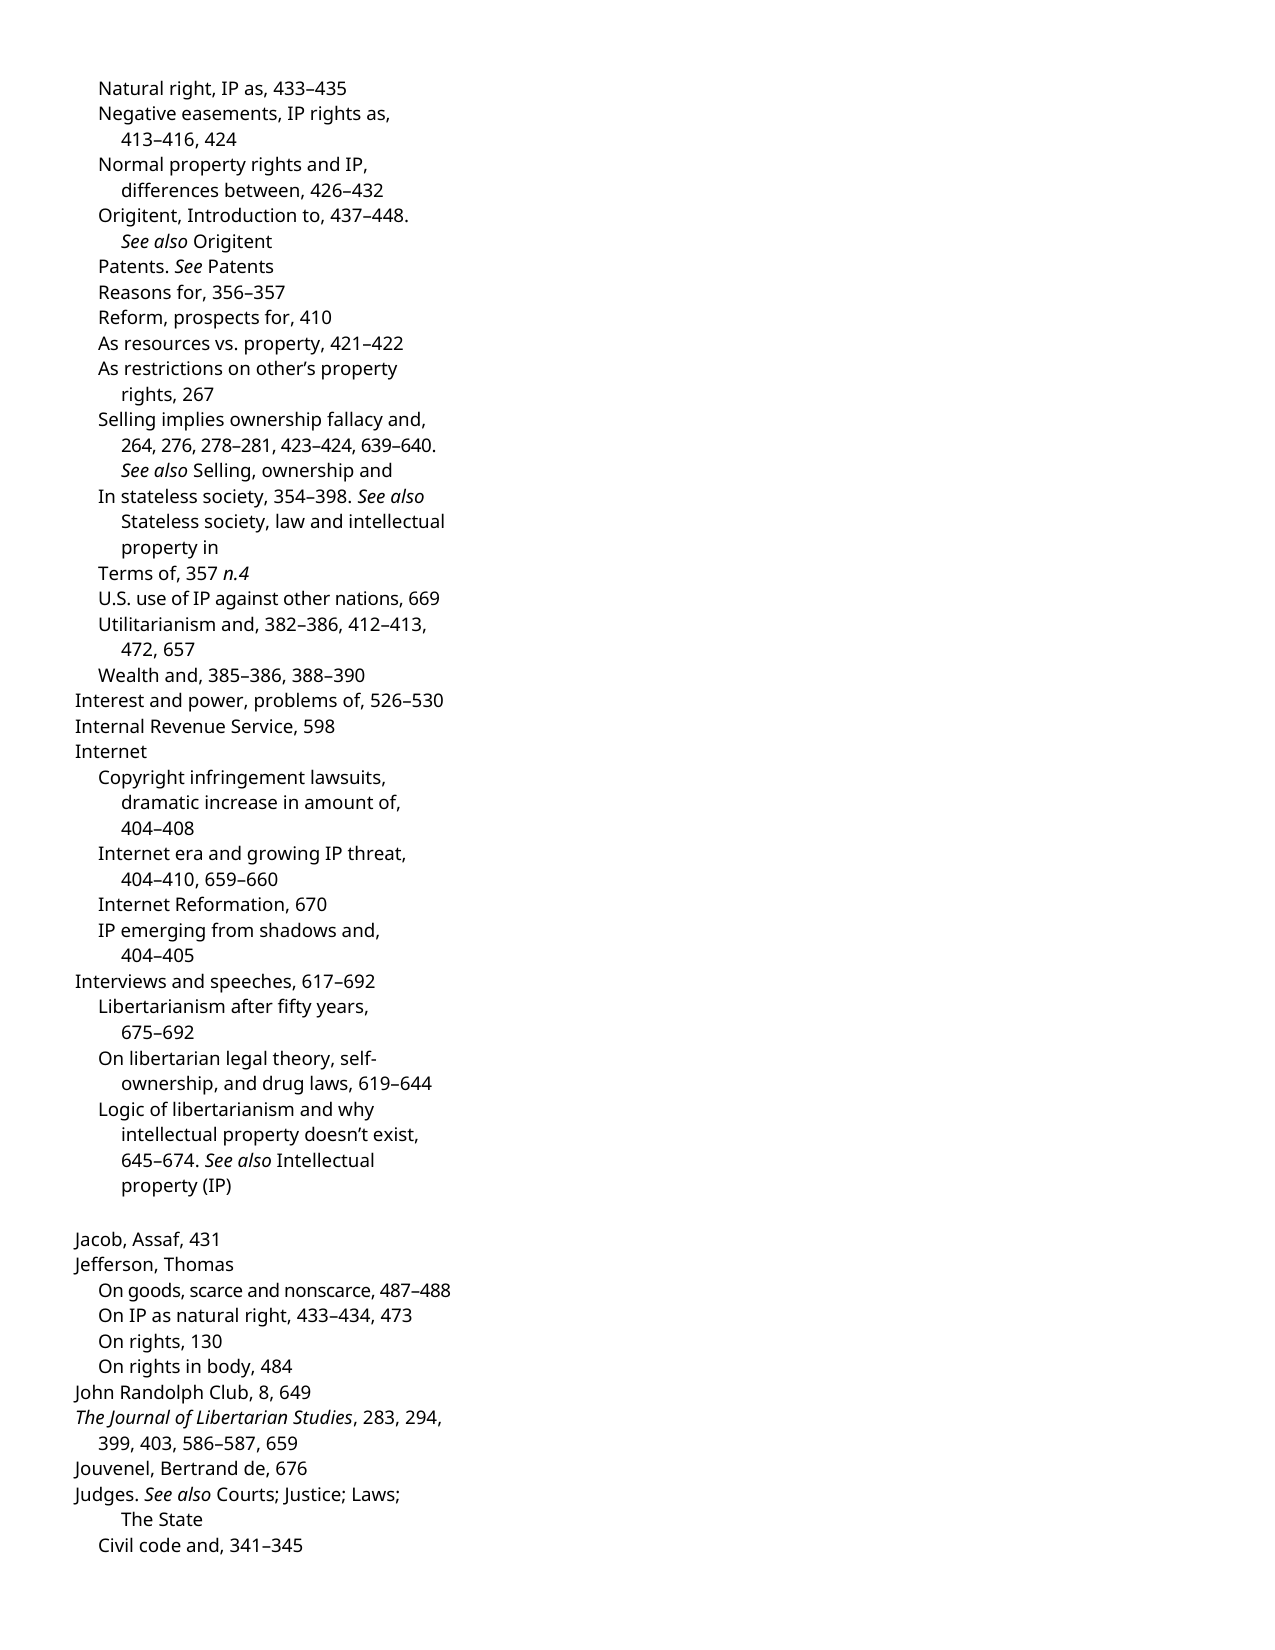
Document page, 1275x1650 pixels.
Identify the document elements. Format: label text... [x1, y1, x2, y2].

text The Journal of Libertarian Studies, 283, 294, 399, 403, 586–587, 659 [75, 1405, 1200, 1456]
text On goods, scarce and nonscarce, 487–488 [75, 1277, 1200, 1303]
text On rights, 130 [75, 1328, 1200, 1354]
text Libertarianism after fifty years, 675–692 [75, 994, 1200, 1045]
text Selling implies ownership fallacy and, 264, 276, 278–281, 423–424, 639–640. See also Selling, ownership and [75, 407, 1200, 483]
text Internal Revenue Service, 598 [75, 713, 1200, 738]
text John Randolph Club, 8, 649 [75, 1379, 1200, 1405]
text IP emerging from shadows and, 404–405 [75, 917, 1200, 968]
text Reform, prospects for, 410 [75, 305, 1200, 330]
text Terms of, 357 n.4 [75, 560, 1200, 585]
text Interest and power, problems of, 526–530 [75, 687, 1200, 713]
text On rights in body, 484 [75, 1354, 1200, 1379]
text Judges. See also Courts; Justice; Laws; The State [75, 1481, 1200, 1532]
text Civil code and, 341–345 [75, 1532, 1200, 1558]
text Utilitarianism and, 382–386, 412–413, 472, 657 [75, 611, 1200, 662]
text U.S. use of IP against other nations, 669 [75, 585, 1200, 611]
text Natural right, IP as, 433–435 [75, 75, 1200, 101]
text Interviews and speeches, 617–692 [75, 968, 1200, 994]
text As restrictions on other’s property rights, 267 [75, 356, 1200, 407]
text Wealth and, 385–386, 388–390 [75, 662, 1200, 687]
text Jefferson, Thomas [75, 1252, 1200, 1277]
text Origitent, Introduction to, 437–448. See also Origitent [75, 203, 1200, 254]
text Copyright infringement lawsuits, dramatic increase in amount of, 404–408 [75, 764, 1200, 841]
text Reasons for, 356–357 [75, 279, 1200, 305]
text Normal property rights and IP, differences between, 426–432 [75, 152, 1200, 203]
text On IP as natural right, 433–434, 473 [75, 1303, 1200, 1328]
text Jouvenel, Bertrand de, 676 [75, 1456, 1200, 1481]
text Logic of libertarianism and why intellectual property doesn’t exist, 645–674. See also Intellectual property (IP) [75, 1096, 1200, 1198]
text Internet [75, 738, 1200, 764]
text Internet era and growing IP threat, 404–410, 659–660 [75, 841, 1200, 892]
text Patents. See Patents [75, 254, 1200, 279]
text Jacob, Assaf, 431 [75, 1226, 1200, 1252]
text Internet Reformation, 670 [75, 892, 1200, 917]
text On libertarian legal theory, self- ownership, and drug laws, 619–644 [75, 1045, 1200, 1096]
text In stateless society, 354–398. See also Stateless society, law and intellectual property in [75, 483, 1200, 560]
text As resources vs. property, 421–422 [75, 330, 1200, 356]
text Negative easements, IP rights as, 413–416, 424 [75, 101, 1200, 152]
